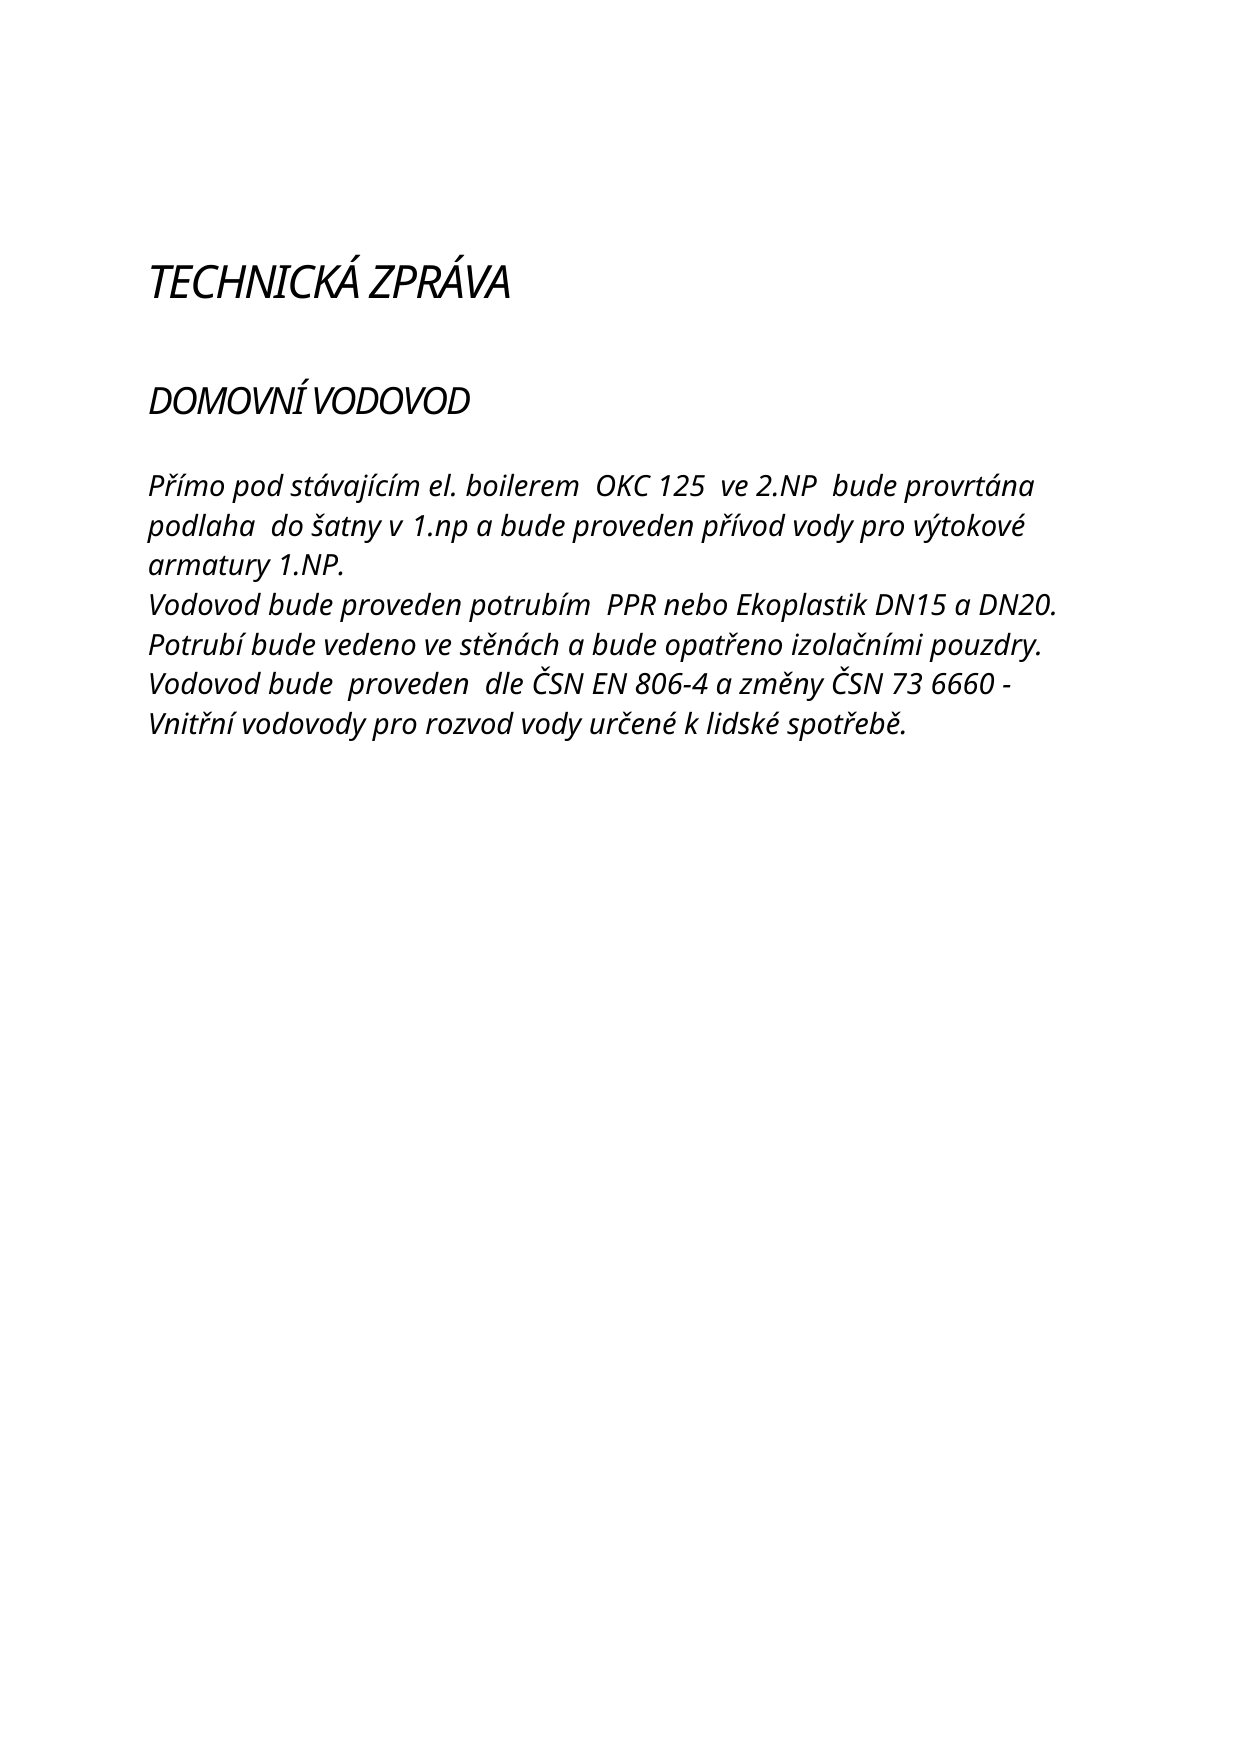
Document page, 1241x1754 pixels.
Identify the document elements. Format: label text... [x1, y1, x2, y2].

text TECHNICKÁ ZPRÁVA [148, 250, 1093, 312]
text DOMOVNÍ VODOVOD [148, 374, 1093, 426]
text Vodovod bude proveden potrubím PPR nebo Ekoplastik DN15 a DN20. Potrubí bude vedeno ve stěnách a bude opatřeno izolačními pouzdry. [148, 584, 1093, 664]
text Přímo pod stávajícím el. boilerem OKC 125 ve 2.NP bude provrtána podlaha do šatny v 1.np a bude proveden přívod vody pro výtokové armatury 1.NP. [148, 465, 1093, 584]
text Vodovod bude proveden dle ČSN EN 806-4 a změny ČSN 73 6660 - Vnitřní vodovody pro rozvod vody určené k lidské spotřebě. [148, 664, 1093, 743]
